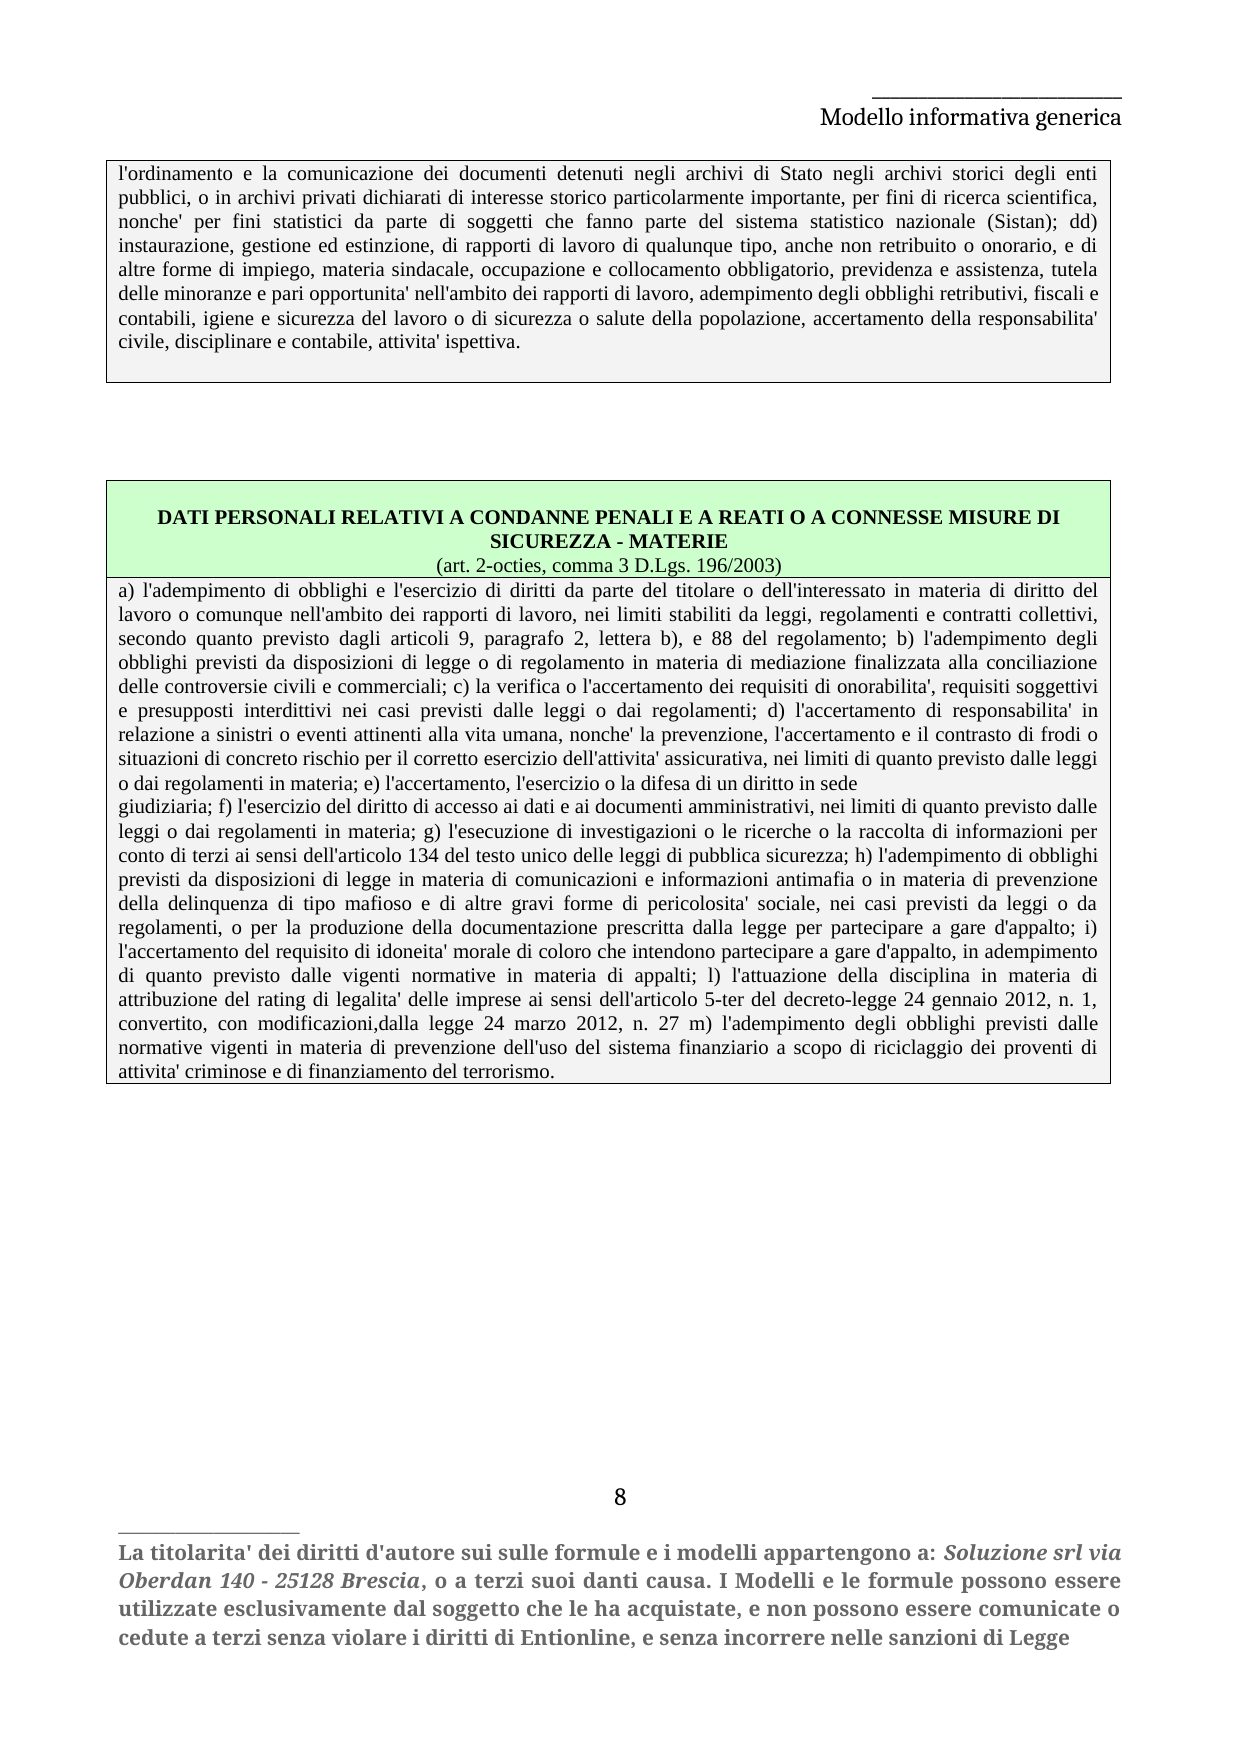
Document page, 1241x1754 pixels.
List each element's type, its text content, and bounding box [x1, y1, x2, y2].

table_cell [107, 161, 1110, 382]
table_header DATI PERSONALI RELATIVI A CONDANNE PENALI E A REATI O A CONNESSE MISURE DI SICUREZZA - MATERIE (art. 2-octies, comma 3 D.Lgs. 196/2003) [107, 481, 1110, 577]
table_cell a) l'adempimento di obblighi e l'esercizio di diritti da parte del titolare o dell'interessato in materia di diritto del lavoro o comunque nell'ambito dei rapporti di lavoro, nei limiti stabiliti da leggi, regolamenti e contratti collettivi, secondo quanto previsto dagli articoli 9, paragrafo 2, lettera b), e 88 del regolamento; b) l'adempimento degli obblighi previsti da disposizioni di legge o di regolamento in materia di mediazione finalizzata alla conciliazione delle controversie civili e commerciali; c) la verifica o l'accertamento dei requisiti di onorabilita', requisiti soggettivi e presupposti interdittivi nei casi previsti dalle leggi o dai regolamenti; d) l'accertamento di responsabilita' in relazione a sinistri o eventi attinenti alla vita umana, nonche' la prevenzione, l'accertamento e il contrasto di frodi o situazioni di concreto rischio per il corretto esercizio dell'attivita' assicurativa, nei limiti di quanto previsto dalle leggi o dai regolamenti in materia; e) l'accertamento, l'esercizio o la difesa di un diritto in sede giudiziaria; f) l'esercizio del diritto di accesso ai dati e ai documenti amministrativi, nei limiti di quanto previsto dalle leggi o dai regolamenti in materia; g) l'esecuzione di investigazioni o le ricerche o la raccolta di informazioni per conto di terzi ai sensi dell'articolo 134 del testo unico delle leggi di pubblica sicurezza; h) l'adempimento di obblighi previsti da disposizioni di legge in materia di comunicazioni e informazioni antimafia o in materia di prevenzione della delinquenza di tipo mafioso e di altre gravi forme di pericolosita' sociale, nei casi previsti da leggi o da regolamenti, o per la produzione della documentazione prescritta dalla legge per partecipare a gare d'appalto; i) l'accertamento del requisito di idoneita' morale di coloro che intendono partecipare a gare d'appalto, in adempimento di quanto previsto dalle vigenti normative in materia di appalti; l) l'attuazione della disciplina in materia di attribuzione del rating di legalita' delle imprese ai sensi dell'articolo 5-ter del decreto-legge 24 gennaio 2012, n. 1, convertito, con modificazioni,dalla legge 24 marzo 2012, n. 27 m) l'adempimento degli obblighi previsti dalle normative vigenti in materia di prevenzione dell'uso del sistema finanziario a scopo di riciclaggio dei proventi di attivita' criminose e di finanziamento del terrorismo. [107, 578, 1110, 1083]
